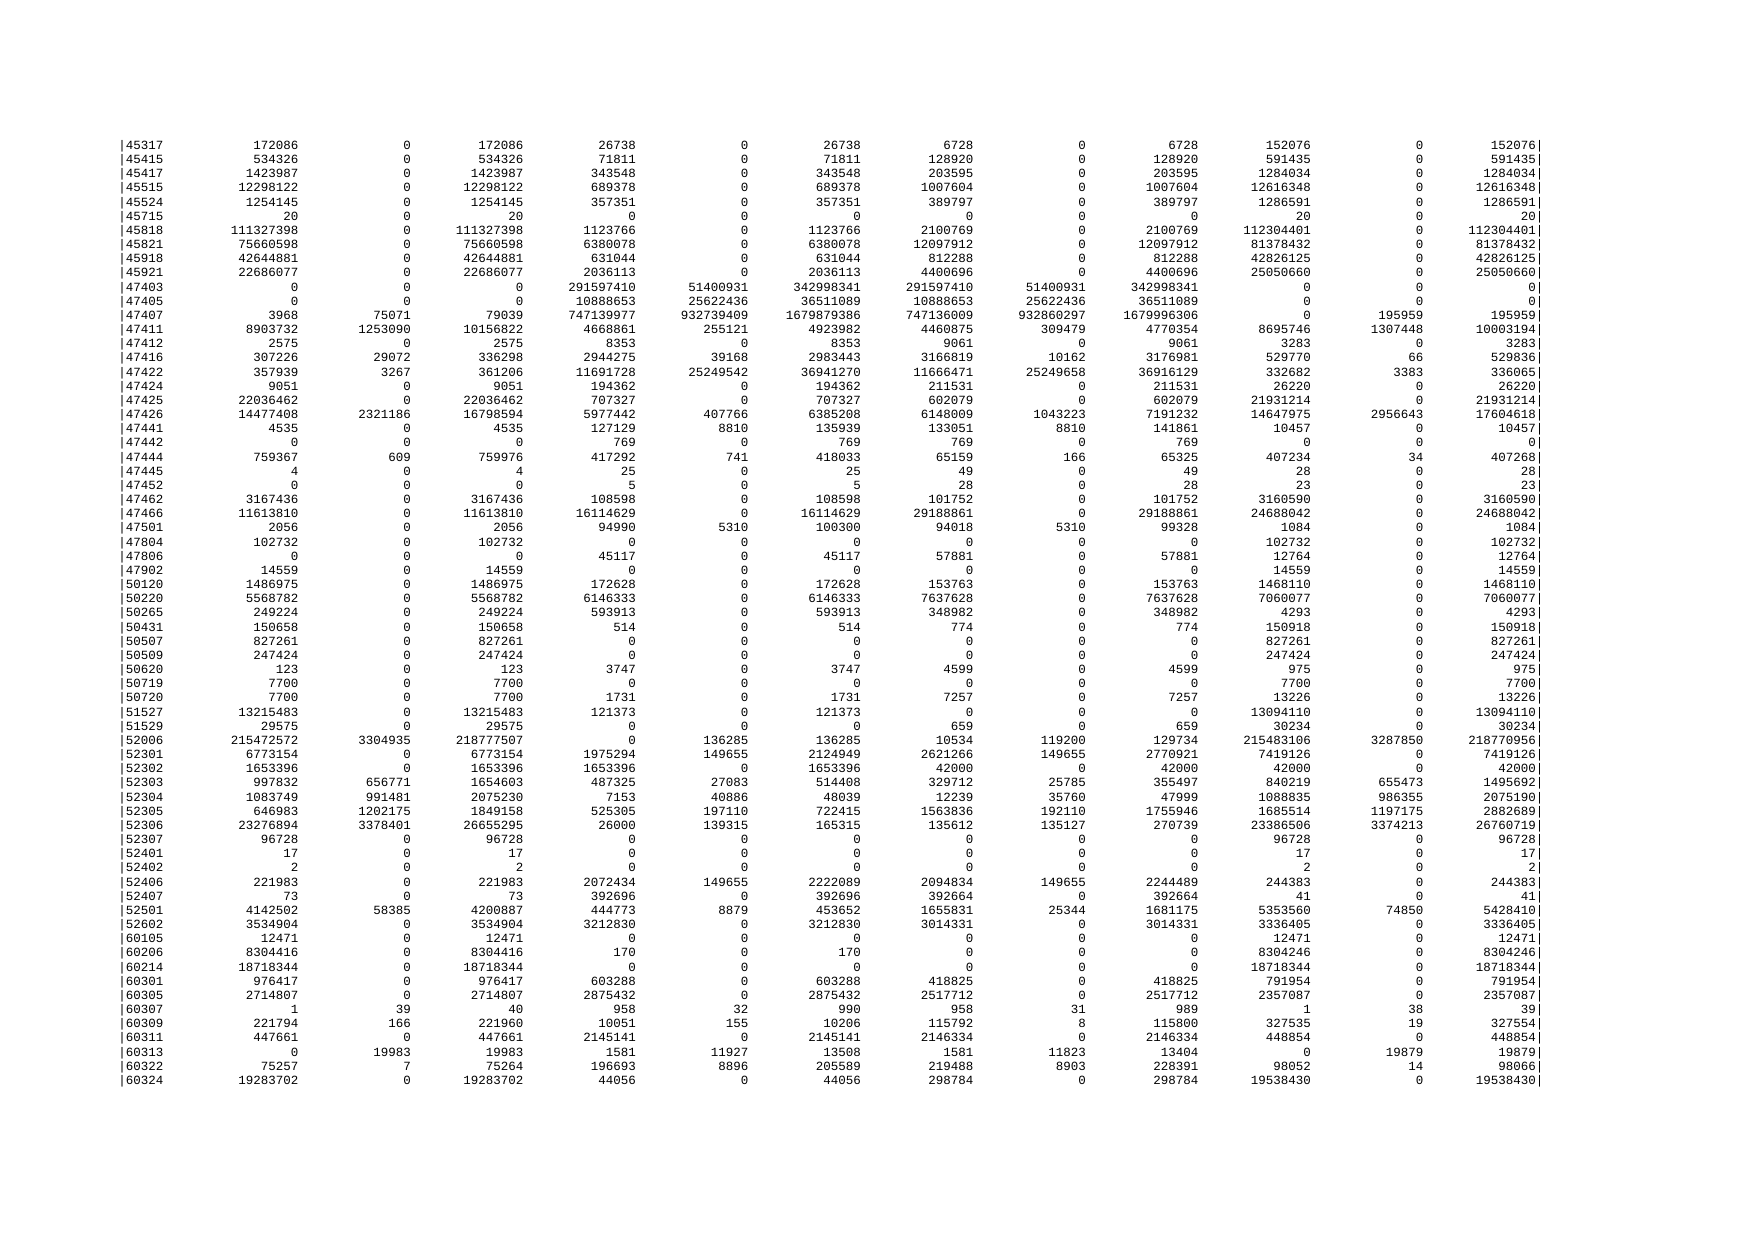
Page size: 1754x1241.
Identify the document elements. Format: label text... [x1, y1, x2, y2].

text |47424 9051 0 9051 194362 0 194362 211531 0 211531 26220 0 26220| [118, 380, 1636, 394]
text |45415 534326 0 534326 71811 0 71811 128920 0 128920 591435 0 591435| [118, 153, 1636, 167]
text |60309 221794 166 221960 10051 155 10206 115792 8 115800 327535 19 327554| [118, 1017, 1636, 1031]
text |52303 997832 656771 1654603 487325 27083 514408 329712 25785 355497 840219 655473 1495692| [118, 776, 1636, 791]
text |52305 646983 1202175 1849158 525305 197110 722415 1563836 192110 1755946 1685514 1197175 2882689| [118, 805, 1636, 819]
text |60305 2714807 0 2714807 2875432 0 2875432 2517712 0 2517712 2357087 0 2357087| [118, 989, 1636, 1003]
text |52406 221983 0 221983 2072434 149655 2222089 2094834 149655 2244489 244383 0 244383| [118, 876, 1636, 890]
text |50720 7700 0 7700 1731 0 1731 7257 0 7257 13226 0 13226| [118, 691, 1636, 706]
text |60301 976417 0 976417 603288 0 603288 418825 0 418825 791954 0 791954| [118, 975, 1636, 989]
text |45918 42644881 0 42644881 631044 0 631044 812288 0 812288 42826125 0 42826125| [118, 252, 1636, 266]
text |47501 2056 0 2056 94990 5310 100300 94018 5310 99328 1084 0 1084| [118, 521, 1636, 536]
text |47407 3968 75071 79039 747139977 932739409 1679879386 747136009 932860297 1679996306 0 195959 195959| [118, 309, 1636, 323]
text |45317 172086 0 172086 26738 0 26738 6728 0 6728 152076 0 152076| [118, 139, 1636, 153]
text |50507 827261 0 827261 0 0 0 0 0 0 827261 0 827261| [118, 635, 1636, 649]
text |50431 150658 0 150658 514 0 514 774 0 774 150918 0 150918| [118, 621, 1636, 635]
text |52407 73 0 73 392696 0 392696 392664 0 392664 41 0 41| [118, 890, 1636, 904]
text |47442 0 0 0 769 0 769 769 0 769 0 0 0| [118, 436, 1636, 451]
text |52501 4142502 58385 4200887 444773 8879 453652 1655831 25344 1681175 5353560 74850 5428410| [118, 904, 1636, 918]
text |50509 247424 0 247424 0 0 0 0 0 0 247424 0 247424| [118, 649, 1636, 663]
text |60322 75257 7 75264 196693 8896 205589 219488 8903 228391 98052 14 98066| [118, 1060, 1636, 1074]
text |47444 759367 609 759976 417292 741 418033 65159 166 65325 407234 34 407268| [118, 451, 1636, 465]
text |60206 8304416 0 8304416 170 0 170 0 0 0 8304246 0 8304246| [118, 946, 1636, 961]
text |52401 17 0 17 0 0 0 0 0 0 17 0 17| [118, 847, 1636, 861]
text |47445 4 0 4 25 0 25 49 0 49 28 0 28| [118, 465, 1636, 479]
text |50620 123 0 123 3747 0 3747 4599 0 4599 975 0 975| [118, 663, 1636, 677]
text |51527 13215483 0 13215483 121373 0 121373 0 0 0 13094110 0 13094110| [118, 706, 1636, 720]
text |52304 1083749 991481 2075230 7153 40886 48039 12239 35760 47999 1088835 986355 2075190| [118, 791, 1636, 805]
text |47441 4535 0 4535 127129 8810 135939 133051 8810 141861 10457 0 10457| [118, 422, 1636, 436]
text |47804 102732 0 102732 0 0 0 0 0 0 102732 0 102732| [118, 536, 1636, 550]
text |60311 447661 0 447661 2145141 0 2145141 2146334 0 2146334 448854 0 448854| [118, 1031, 1636, 1046]
text |60214 18718344 0 18718344 0 0 0 0 0 0 18718344 0 18718344| [118, 961, 1636, 975]
text |60105 12471 0 12471 0 0 0 0 0 0 12471 0 12471| [118, 932, 1636, 946]
text |47422 357939 3267 361206 11691728 25249542 36941270 11666471 25249658 36916129 332682 3383 336065| [118, 366, 1636, 380]
text |50265 249224 0 249224 593913 0 593913 348982 0 348982 4293 0 4293| [118, 606, 1636, 621]
text |60307 1 39 40 958 32 990 958 31 989 1 38 39| [118, 1003, 1636, 1017]
text |47466 11613810 0 11613810 16114629 0 16114629 29188861 0 29188861 24688042 0 24688042| [118, 507, 1636, 521]
text |47902 14559 0 14559 0 0 0 0 0 0 14559 0 14559| [118, 564, 1636, 578]
text |45921 22686077 0 22686077 2036113 0 2036113 4400696 0 4400696 25050660 0 25050660| [118, 266, 1636, 281]
text |52306 23276894 3378401 26655295 26000 139315 165315 135612 135127 270739 23386506 3374213 26760719| [118, 819, 1636, 833]
text |50120 1486975 0 1486975 172628 0 172628 153763 0 153763 1468110 0 1468110| [118, 578, 1636, 592]
text |47412 2575 0 2575 8353 0 8353 9061 0 9061 3283 0 3283| [118, 337, 1636, 351]
text |47403 0 0 0 291597410 51400931 342998341 291597410 51400931 342998341 0 0 0| [118, 281, 1636, 295]
text |45715 20 0 20 0 0 0 0 0 0 20 0 20| [118, 210, 1636, 224]
text |52602 3534904 0 3534904 3212830 0 3212830 3014331 0 3014331 3336405 0 3336405| [118, 918, 1636, 932]
text |47806 0 0 0 45117 0 45117 57881 0 57881 12764 0 12764| [118, 550, 1636, 564]
text |52307 96728 0 96728 0 0 0 0 0 0 96728 0 96728| [118, 833, 1636, 847]
text |47452 0 0 0 5 0 5 28 0 28 23 0 23| [118, 479, 1636, 493]
text |47462 3167436 0 3167436 108598 0 108598 101752 0 101752 3160590 0 3160590| [118, 493, 1636, 507]
text |60313 0 19983 19983 1581 11927 13508 1581 11823 13404 0 19879 19879| [118, 1046, 1636, 1060]
text |50719 7700 0 7700 0 0 0 0 0 0 7700 0 7700| [118, 677, 1636, 691]
text |52302 1653396 0 1653396 1653396 0 1653396 42000 0 42000 42000 0 42000| [118, 762, 1636, 776]
text |47411 8903732 1253090 10156822 4668861 255121 4923982 4460875 309479 4770354 8695746 1307448 10003194| [118, 323, 1636, 337]
text |45417 1423987 0 1423987 343548 0 343548 203595 0 203595 1284034 0 1284034| [118, 167, 1636, 181]
text |52301 6773154 0 6773154 1975294 149655 2124949 2621266 149655 2770921 7419126 0 7419126| [118, 748, 1636, 762]
text |50220 5568782 0 5568782 6146333 0 6146333 7637628 0 7637628 7060077 0 7060077| [118, 592, 1636, 606]
text |52402 2 0 2 0 0 0 0 0 0 2 0 2| [118, 861, 1636, 876]
text |45524 1254145 0 1254145 357351 0 357351 389797 0 389797 1286591 0 1286591| [118, 196, 1636, 210]
text |45821 75660598 0 75660598 6380078 0 6380078 12097912 0 12097912 81378432 0 81378432| [118, 238, 1636, 252]
text |45818 111327398 0 111327398 1123766 0 1123766 2100769 0 2100769 112304401 0 112304401| [118, 224, 1636, 238]
text |60324 19283702 0 19283702 44056 0 44056 298784 0 298784 19538430 0 19538430| [118, 1074, 1636, 1088]
text |47405 0 0 0 10888653 25622436 36511089 10888653 25622436 36511089 0 0 0| [118, 295, 1636, 309]
text |47416 307226 29072 336298 2944275 39168 2983443 3166819 10162 3176981 529770 66 529836| [118, 351, 1636, 366]
text |47426 14477408 2321186 16798594 5977442 407766 6385208 6148009 1043223 7191232 14647975 2956643 17604618| [118, 408, 1636, 422]
text |51529 29575 0 29575 0 0 0 659 0 659 30234 0 30234| [118, 720, 1636, 734]
text |47425 22036462 0 22036462 707327 0 707327 602079 0 602079 21931214 0 21931214| [118, 394, 1636, 408]
text |52006 215472572 3304935 218777507 0 136285 136285 10534 119200 129734 215483106 3287850 218770956| [118, 734, 1636, 748]
text |45515 12298122 0 12298122 689378 0 689378 1007604 0 1007604 12616348 0 12616348| [118, 181, 1636, 196]
